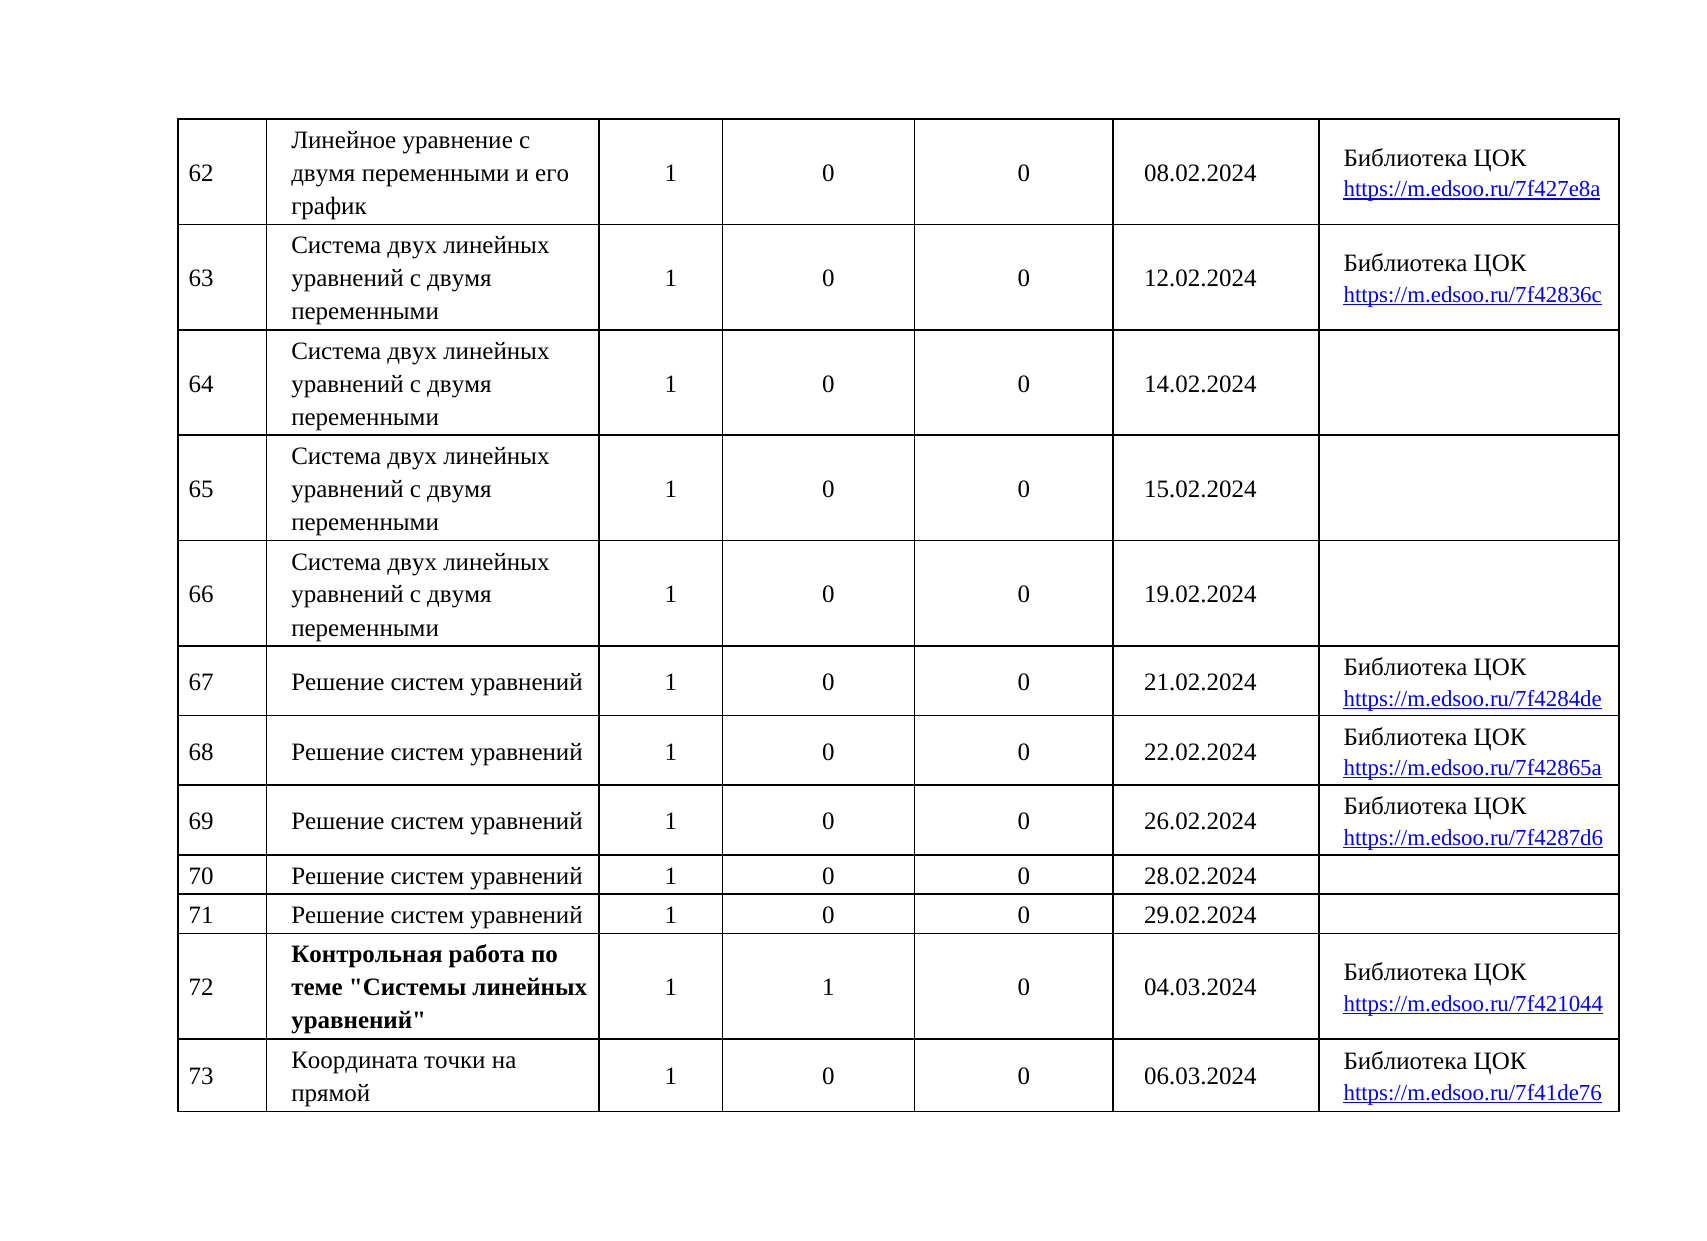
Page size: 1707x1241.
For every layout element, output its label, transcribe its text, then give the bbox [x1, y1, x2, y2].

table_cell 0 [723, 895, 914, 933]
table_cell Решение систем уравнений [267, 786, 598, 854]
table_cell 0 [915, 716, 1112, 784]
table_cell 65 [179, 436, 266, 540]
table_cell [1320, 331, 1618, 434]
table_cell Решение систем уравнений [267, 895, 598, 933]
table_cell 0 [723, 647, 914, 715]
table_cell 68 [179, 716, 266, 784]
table_cell [1320, 856, 1618, 893]
table_cell 15.02.2024 [1114, 436, 1318, 540]
table_cell 66 [179, 541, 266, 645]
table_cell 04.03.2024 [1114, 934, 1318, 1038]
table_cell 0 [915, 331, 1112, 434]
table_cell 19.02.2024 [1114, 541, 1318, 645]
table_cell 12.02.2024 [1114, 225, 1318, 329]
table_cell 0 [915, 225, 1112, 329]
table_cell 1 [600, 716, 722, 784]
table_cell 73 [179, 1040, 266, 1111]
table_cell 63 [179, 225, 266, 329]
table_cell 70 [179, 856, 266, 893]
table_cell 1 [600, 856, 722, 893]
table_cell 0 [723, 225, 914, 329]
table_cell 71 [179, 895, 266, 933]
table_cell 1 [600, 647, 722, 715]
table_cell 26.02.2024 [1114, 786, 1318, 854]
table_cell 67 [179, 647, 266, 715]
table_cell Библиотека ЦОК https://m.edsoo.ru/7f42865a [1320, 716, 1618, 784]
table_cell 0 [723, 786, 914, 854]
table_cell 28.02.2024 [1114, 856, 1318, 893]
table_cell Библиотека ЦОК https://m.edsoo.ru/7f427e8a [1320, 120, 1618, 223]
table_cell 62 [179, 120, 266, 223]
table_cell 1 [723, 934, 914, 1038]
table_cell 0 [723, 716, 914, 784]
table_cell Координата точки на прямой [267, 1040, 598, 1111]
table_cell 21.02.2024 [1114, 647, 1318, 715]
table_cell 0 [723, 1040, 914, 1111]
table_cell 1 [600, 895, 722, 933]
table_cell 14.02.2024 [1114, 331, 1318, 434]
table_cell Решение систем уравнений [267, 856, 598, 893]
table_cell 0 [915, 436, 1112, 540]
table_cell 1 [600, 934, 722, 1038]
table_cell 0 [723, 120, 914, 223]
table_cell 0 [723, 331, 914, 434]
table_cell Библиотека ЦОК https://m.edsoo.ru/7f42836c [1320, 225, 1618, 329]
table_cell Решение систем уравнений [267, 716, 598, 784]
table_cell 08.02.2024 [1114, 120, 1318, 223]
table_cell Система двух линейных уравнений с двумя переменными [267, 541, 598, 645]
table_cell 06.03.2024 [1114, 1040, 1318, 1111]
table_cell 64 [179, 331, 266, 434]
table_cell 1 [600, 331, 722, 434]
table_cell Решение систем уравнений [267, 647, 598, 715]
table_cell 0 [723, 541, 914, 645]
table_cell 0 [723, 436, 914, 540]
table_cell 1 [600, 786, 722, 854]
table_cell 69 [179, 786, 266, 854]
table_cell 0 [915, 856, 1112, 893]
table_cell 0 [723, 856, 914, 893]
table_cell [1320, 436, 1618, 540]
table_cell Система двух линейных уравнений с двумя переменными [267, 436, 598, 540]
table_cell 0 [915, 541, 1112, 645]
table_cell 1 [600, 541, 722, 645]
table_cell 0 [915, 934, 1112, 1038]
table_cell 1 [600, 436, 722, 540]
table_cell [1320, 541, 1618, 645]
table_cell [1320, 895, 1618, 933]
table_cell 0 [915, 647, 1112, 715]
table_cell 22.02.2024 [1114, 716, 1318, 784]
table_cell 1 [600, 225, 722, 329]
table_cell Контрольная работа по теме "Системы линейных уравнений" [267, 934, 598, 1038]
table_cell 1 [600, 120, 722, 223]
table_cell 1 [600, 1040, 722, 1111]
table_cell Система двух линейных уравнений с двумя переменными [267, 331, 598, 434]
table_cell 29.02.2024 [1114, 895, 1318, 933]
table_cell Библиотека ЦОК https://m.edsoo.ru/7f41de76 [1320, 1040, 1618, 1111]
table_cell 0 [915, 120, 1112, 223]
table_cell 0 [915, 1040, 1112, 1111]
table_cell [267, 120, 598, 223]
table_cell Библиотека ЦОК https://m.edsoo.ru/7f421044 [1320, 934, 1618, 1038]
table_cell Библиотека ЦОК https://m.edsoo.ru/7f4287d6 [1320, 786, 1618, 854]
table_cell Система двух линейных уравнений с двумя переменными [267, 225, 598, 329]
table_cell 0 [915, 786, 1112, 854]
table_cell 0 [915, 895, 1112, 933]
table_cell Библиотека ЦОК https://m.edsoo.ru/7f4284de [1320, 647, 1618, 715]
table_cell 72 [179, 934, 266, 1038]
